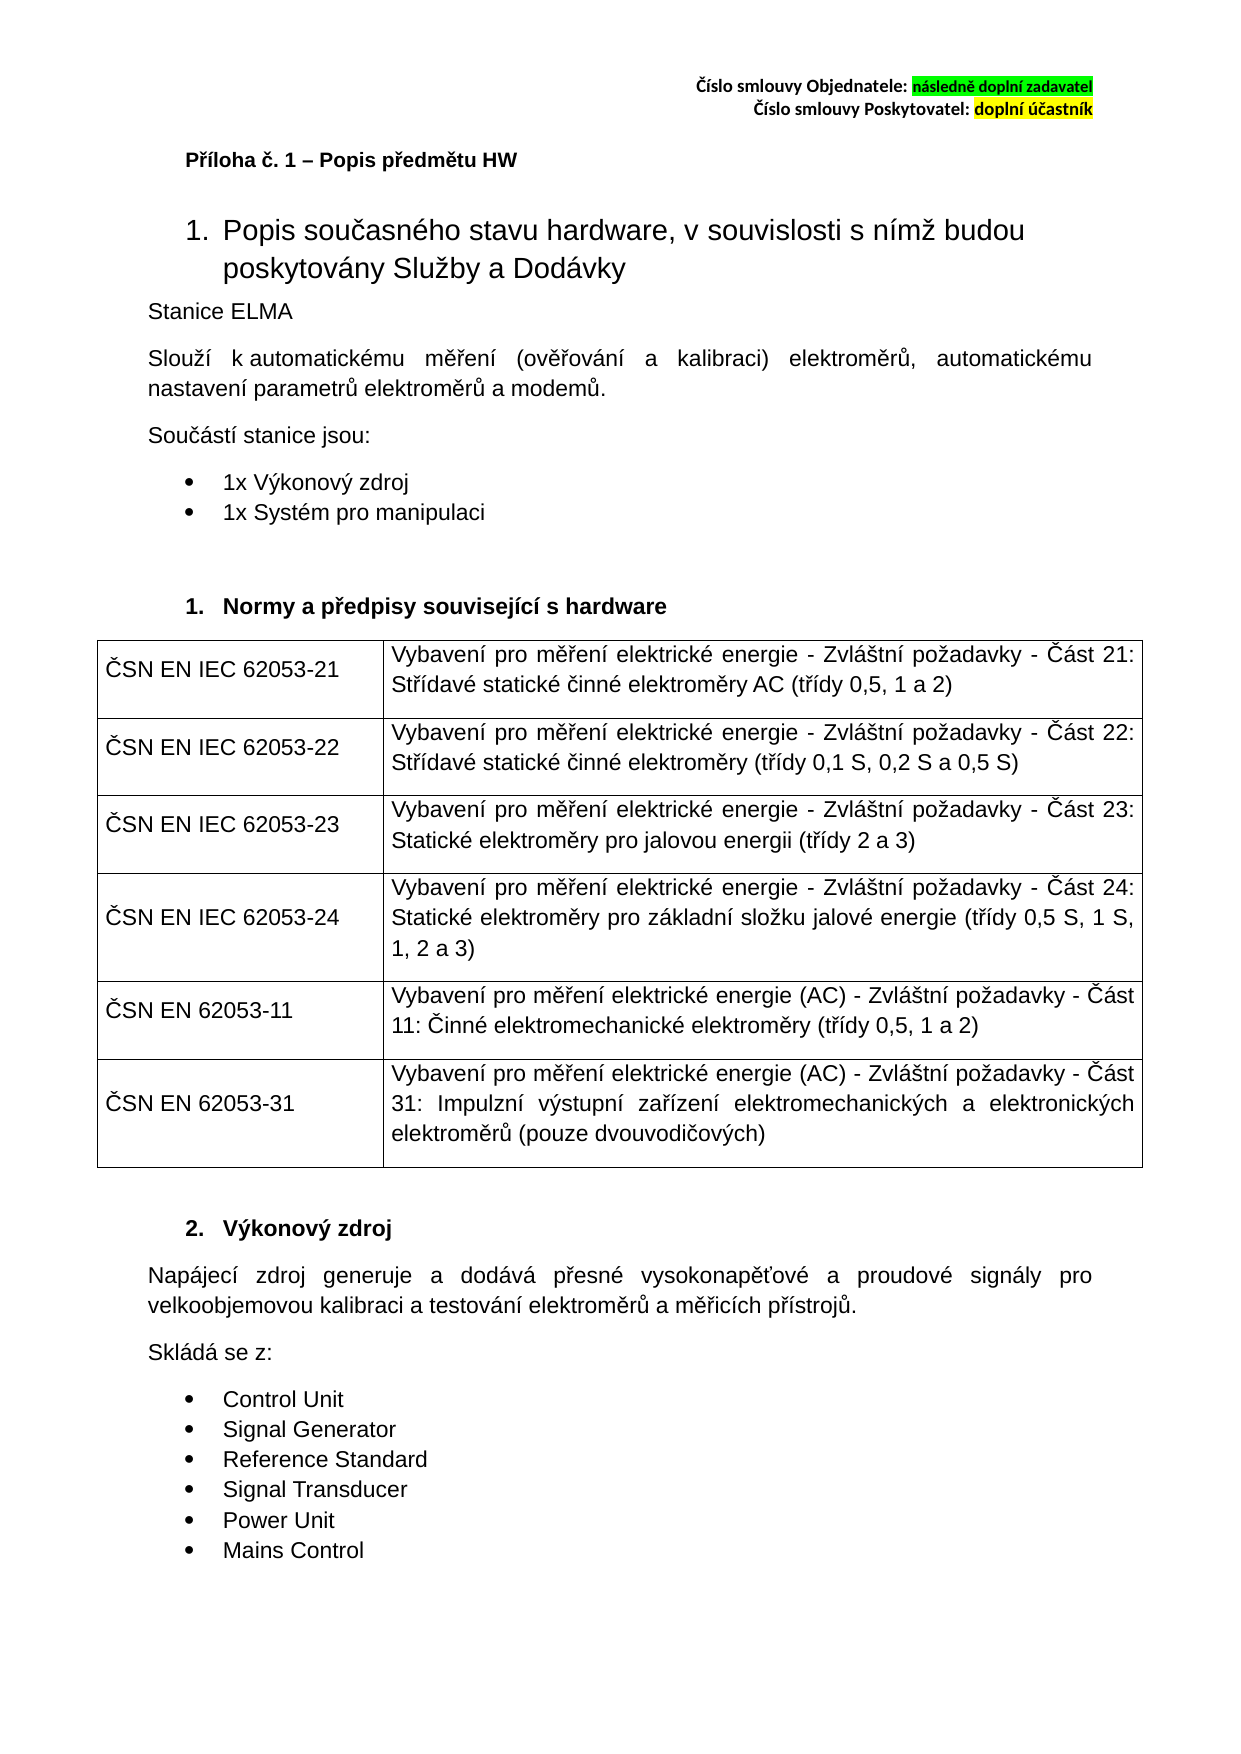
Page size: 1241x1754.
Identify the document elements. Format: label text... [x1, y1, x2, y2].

list Reference Standard [185, 1446, 1093, 1472]
table_cell ČSN EN 62053-11 [98, 982, 383, 1059]
table_cell ČSN EN IEC 62053-24 [98, 874, 383, 981]
table_cell ČSN EN IEC 62053-22 [98, 719, 383, 795]
table_cell Vybavení pro měření elektrické energie (AC) - Zvláštní požadavky - Část 11: Činné elektromechanické elektroměry (třídy 0,5, 1 a 2) [384, 982, 1142, 1059]
list Mains Control [185, 1537, 1093, 1563]
list Signal Generator [185, 1416, 1093, 1442]
table_header ČSN EN IEC 62053-21 [98, 641, 383, 717]
table_cell Vybavení pro měření elektrické energie (AC) - Zvláštní požadavky - Část 31: Impulzní výstupní zařízení elektromechanických a elektronických elektroměrů (pouze dvouvodičových) [384, 1060, 1142, 1167]
text Skládá se z: [148, 1339, 1093, 1365]
list Control Unit [185, 1386, 1093, 1412]
table_cell Vybavení pro měření elektrické energie - Zvláštní požadavky - Část 23: Statické elektroměry pro jalovou energii (třídy 2 a 3) [384, 796, 1142, 873]
text Napájecí zdroj generuje a dodává přesné vysokonapěťové a proudové signály pro velkoobjemovou kalibraci a testování elektroměrů a měřicích přístrojů. [148, 1262, 1093, 1318]
table_cell Vybavení pro měření elektrické energie - Zvláštní požadavky - Část 24: Statické elektroměry pro základní složku jalové energie (třídy 0,5 S, 1 S, 1, 2 a 3) [384, 874, 1142, 981]
text Příloha č. 1 – Popis předmětu HW [185, 148, 1093, 172]
list Power Unit [185, 1507, 1093, 1533]
text Stanice ELMA [148, 298, 1093, 324]
list Signal Transducer [185, 1476, 1093, 1503]
table_cell ČSN EN IEC 62053-23 [98, 796, 383, 873]
text Slouží k automatickému měření (ověřování a kalibraci) elektroměrů, automatickému nastavení parametrů elektroměrů a modemů. [148, 345, 1093, 401]
subtitle Popis současného stavu hardware, v souvislosti s nímž budou poskytovány Služby a Dodávky [185, 213, 1093, 285]
table_cell ČSN EN 62053-31 [98, 1060, 383, 1167]
text Součástí stanice jsou: [148, 422, 1093, 448]
list Normy a předpisy související s hardware [185, 593, 1093, 619]
list 1x Systém pro manipulaci [185, 499, 1093, 525]
table_header Vybavení pro měření elektrické energie - Zvláštní požadavky - Část 21: Střídavé statické činné elektroměry AC (třídy 0,5, 1 a 2) [384, 641, 1142, 717]
list Výkonový zdroj [185, 1215, 1093, 1241]
list 1x Výkonový zdroj [185, 469, 1093, 495]
table_cell Vybavení pro měření elektrické energie - Zvláštní požadavky - Část 22: Střídavé statické činné elektroměry (třídy 0,1 S, 0,2 S a 0,5 S) [384, 719, 1142, 795]
